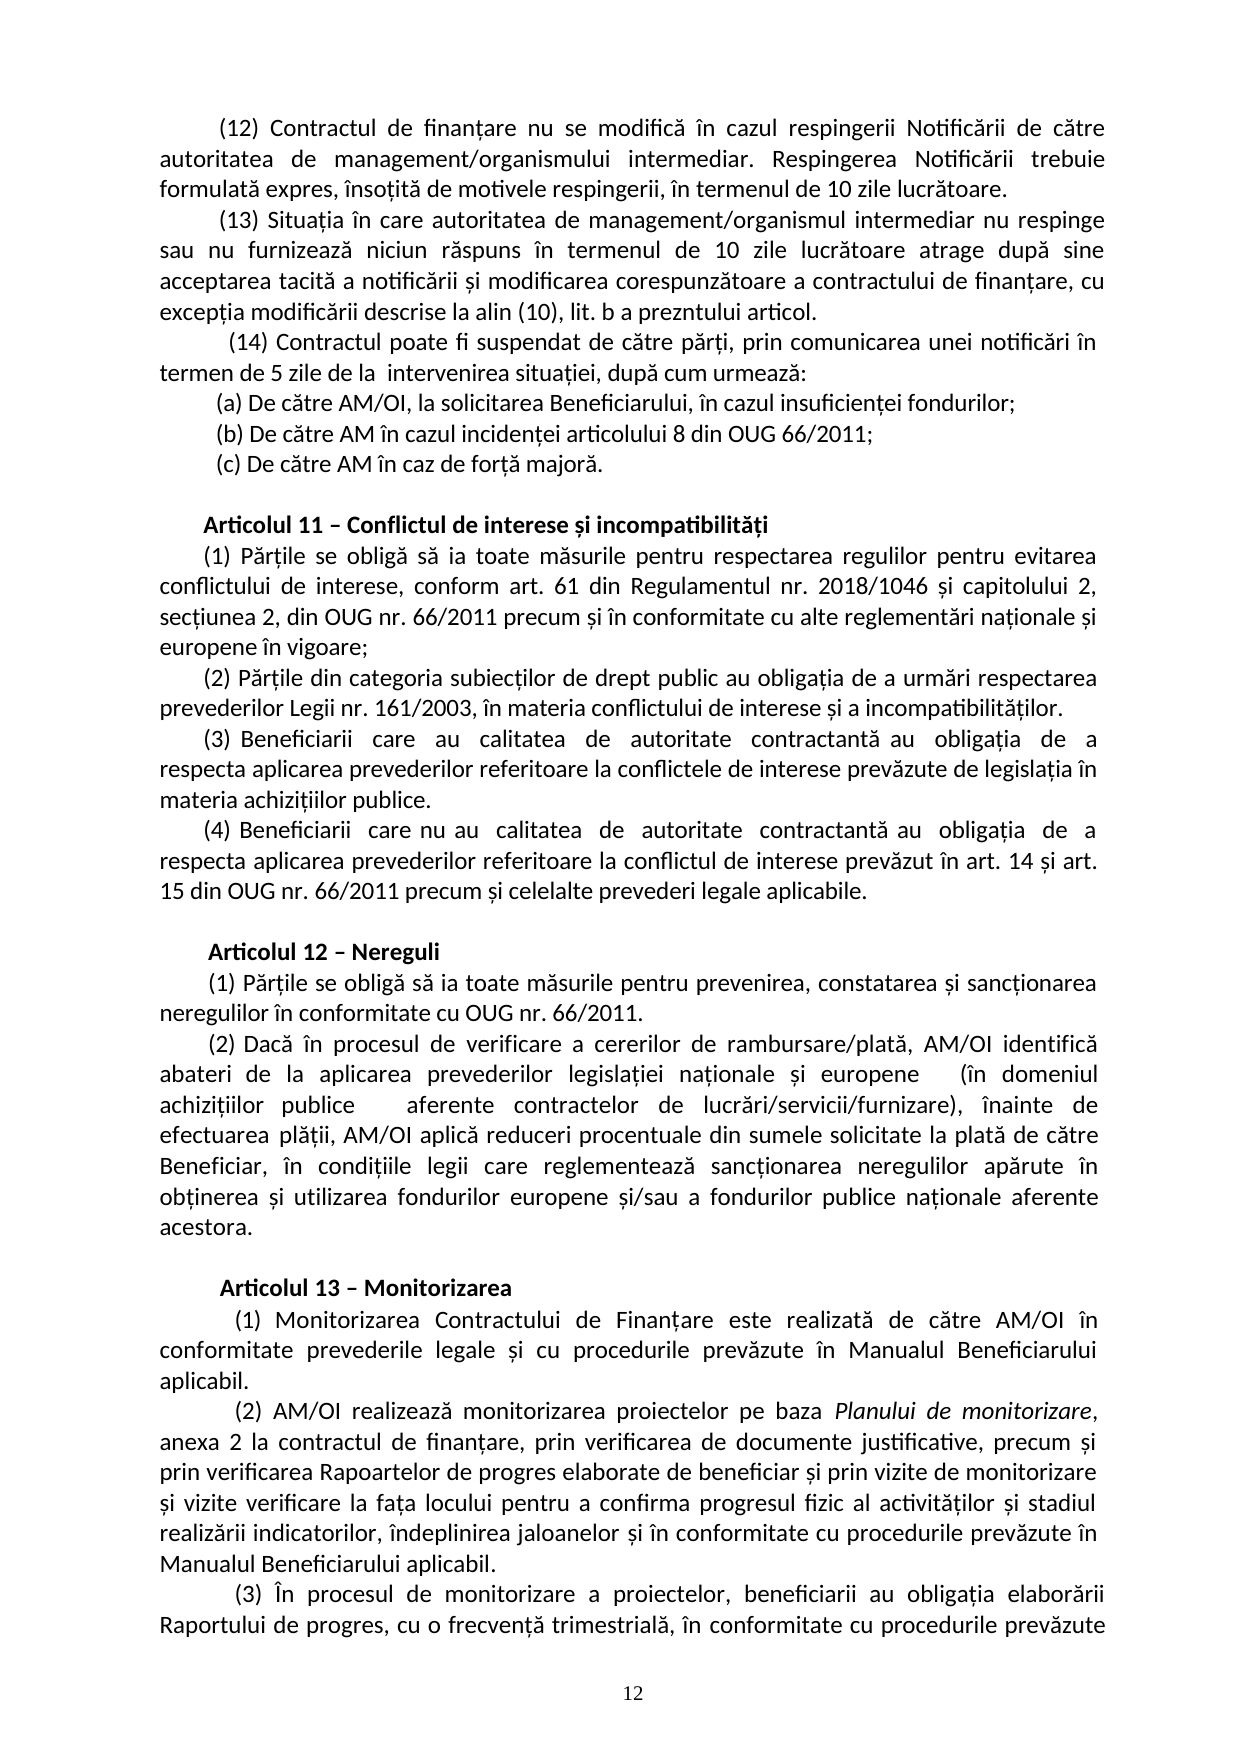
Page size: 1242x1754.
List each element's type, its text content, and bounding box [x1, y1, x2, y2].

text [159, 1579, 1106, 1640]
text Articolul 13 – Monitorizarea [159, 1272, 1106, 1303]
text (1) Monitorizarea Contractului de Finanțare este realizată de către AM/OI în conformitate prevederile legale și cu procedurile prevăzute în Manualul Beneficiarului aplicabil. [159, 1303, 1098, 1396]
text (1) Părțile se obligă să ia toate măsurile pentru respectarea regulilor pentru evitarea conflictului de interese, conform art. 61 din Regulamentul nr. 2018/1046 și capitolului 2, secțiunea 2, din OUG nr. 66/2011 precum și în conformitate cu alte reglementări naționale și europene în vigoare; [159, 540, 1098, 662]
text (14) Contractul poate fi suspendat de către părți, prin comunicarea unei notificări în termen de 5 zile de la intervenirea situației, după cum urmează: [159, 326, 1098, 387]
list (a) De către AM/OI, la solicitarea Beneficiarului, în cazul insuficienței fondurilor; [216, 387, 1098, 418]
list (b) De către AM în cazul incidenței articolului 8 din OUG 66/2011; [216, 418, 1098, 448]
text (2) Părțile din categoria subiecților de drept public au obligația de a urmări respectarea prevederilor Legii nr. 161/2003, în materia conflictului de interese și a incompatibilităților. [159, 662, 1098, 723]
text (2) Dacă în procesul de verificare a cererilor de rambursare/plată, AM/OI identifică abateri de la aplicarea prevederilor legislaţiei naţionale şi europene (în domeniul achiziţiilor publice aferente contractelor de lucrări/servicii/furnizare), înainte de efectuarea plăţii, AM/OI aplică reduceri procentuale din sumele solicitate la plată de către Beneficiar, în condiţiile legii care reglementează sancţionarea neregulilor apărute în obţinerea şi utilizarea fondurilor europene şi/sau a fondurilor publice naţionale aferente acestora. [159, 1028, 1098, 1242]
text Articolul 12 – Nereguli [172, 937, 1106, 967]
text (3) Beneficiarii care au calitatea de autoritate contractantă au obligația de a respecta aplicarea prevederilor referitoare la conflictele de interese prevăzute de legislația în materia achizițiilor publice. [159, 723, 1098, 814]
text (13) Situația în care autoritatea de management/organismul intermediar nu respinge sau nu furnizează niciun răspuns în termenul de 10 zile lucrătoare atrage după sine acceptarea tacită a notificării și modificarea corespunzătoare a contractului de finanțare, cu excepția modificării descrise la alin (10), lit. b a prezntului articol. [159, 204, 1106, 326]
text (2) AM/OI realizează monitorizarea proiectelor pe baza Planului de monitorizare, anexa 2 la contractul de finanțare, prin verificarea de documente justificative, precum și prin verificarea Rapoartelor de progres elaborate de beneficiar și prin vizite de monitorizare și vizite verificare la fața locului pentru a confirma progresul fizic al activităților și stadiul realizării indicatorilor, îndeplinirea jaloanelor și în conformitate cu procedurile prevăzute în Manualul Beneficiarului aplicabil. [159, 1396, 1098, 1579]
text (12) Contractul de finanțare nu se modifică în cazul respingerii Notificării de către autoritatea de management/organismului intermediar. Respingerea Notificării trebuie formulată expres, însoțită de motivele respingerii, în termenul de 10 zile lucrătoare. [159, 112, 1106, 204]
list (c) De către AM în caz de forță majoră. [216, 448, 1098, 479]
text (1) Părțile se obligă să ia toate măsurile pentru prevenirea, constatarea și sancționarea neregulilor în conformitate cu OUG nr. 66/2011. [159, 967, 1098, 1028]
text (4) Beneficiarii care nu au calitatea de autoritate contractantă au obligația de a respecta aplicarea prevederilor referitoare la conflictul de interese prevăzut în art. 14 și art. 15 din OUG nr. 66/2011 precum și celelalte prevederi legale aplicabile. [159, 814, 1098, 906]
text Articolul 11 – Conflictul de interese și incompatibilități [172, 509, 1106, 540]
